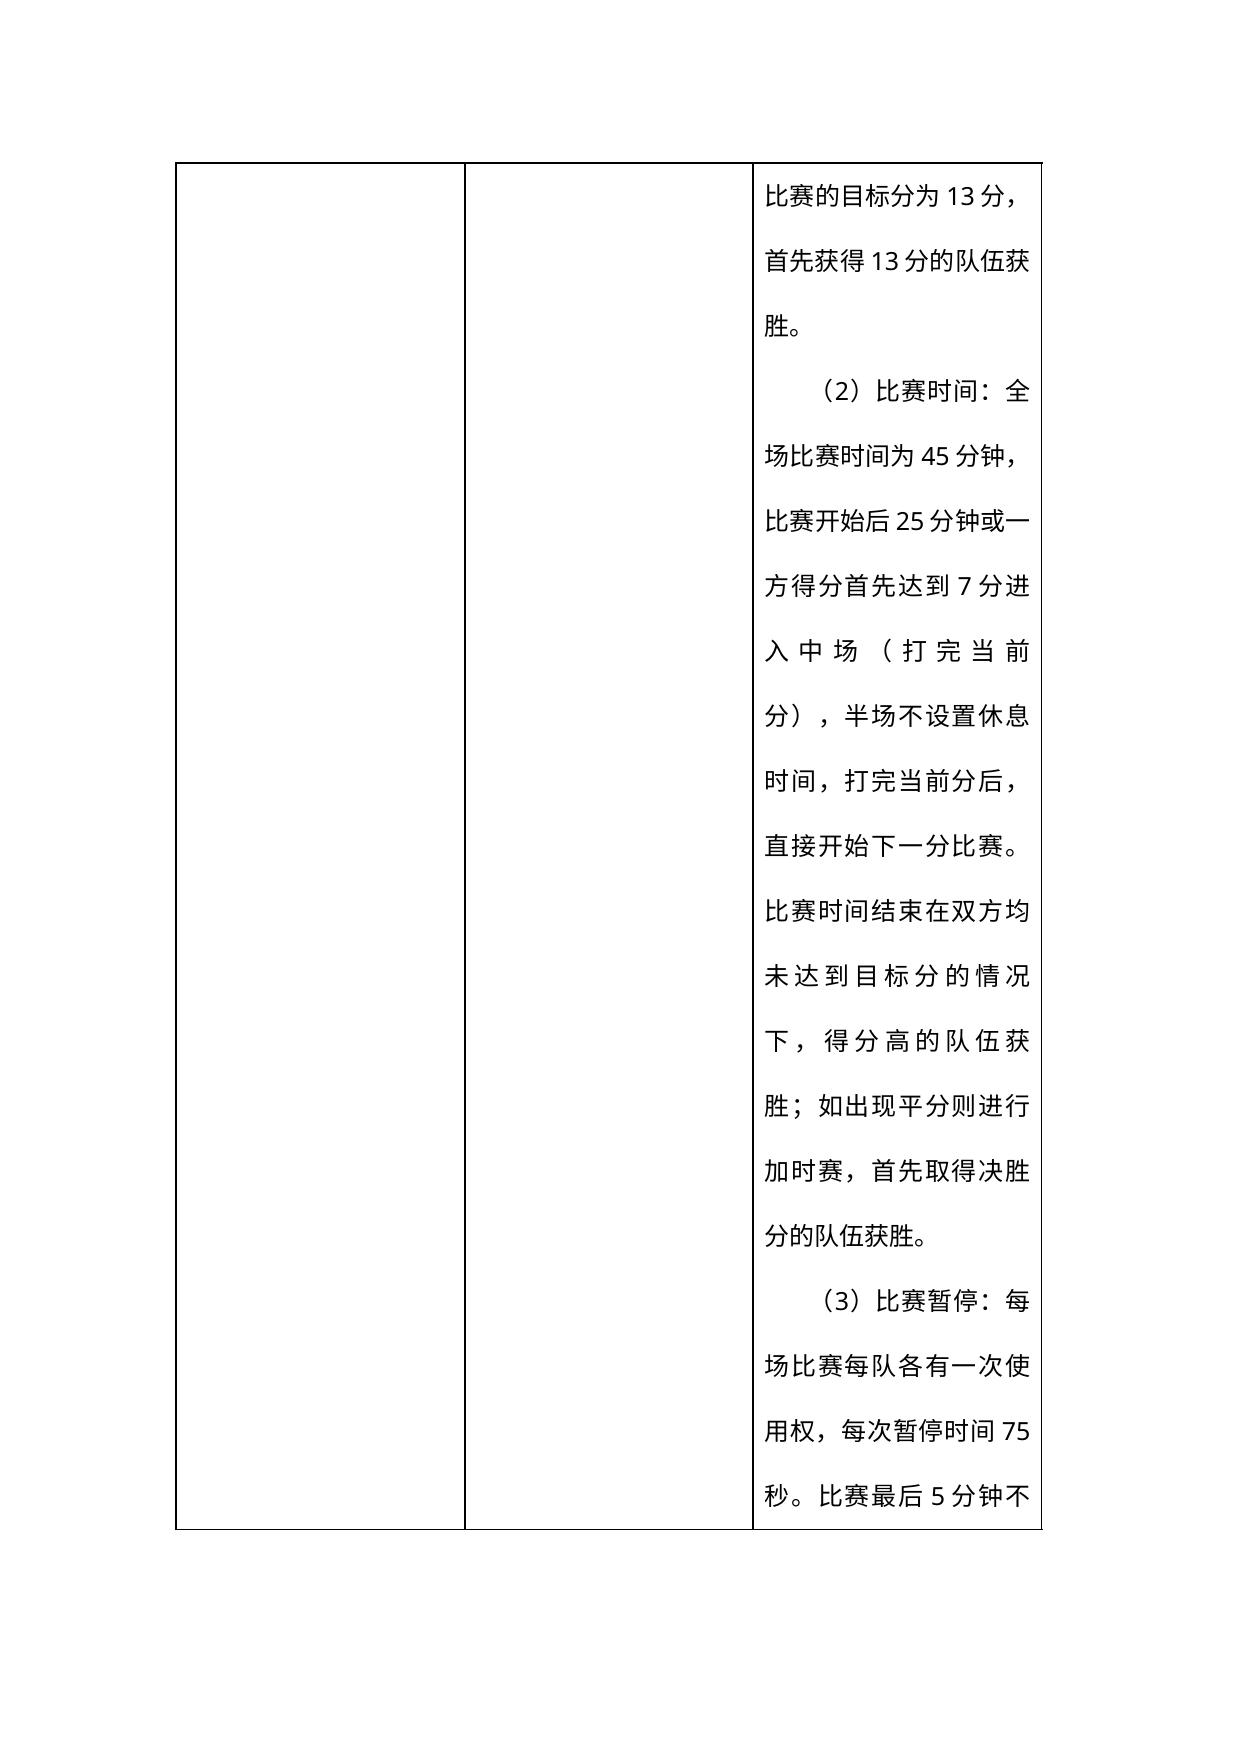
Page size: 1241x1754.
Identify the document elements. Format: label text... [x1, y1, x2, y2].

table_cell ★ [466, 164, 752, 1528]
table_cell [754, 164, 1041, 1528]
table_cell 1 [177, 164, 464, 1528]
